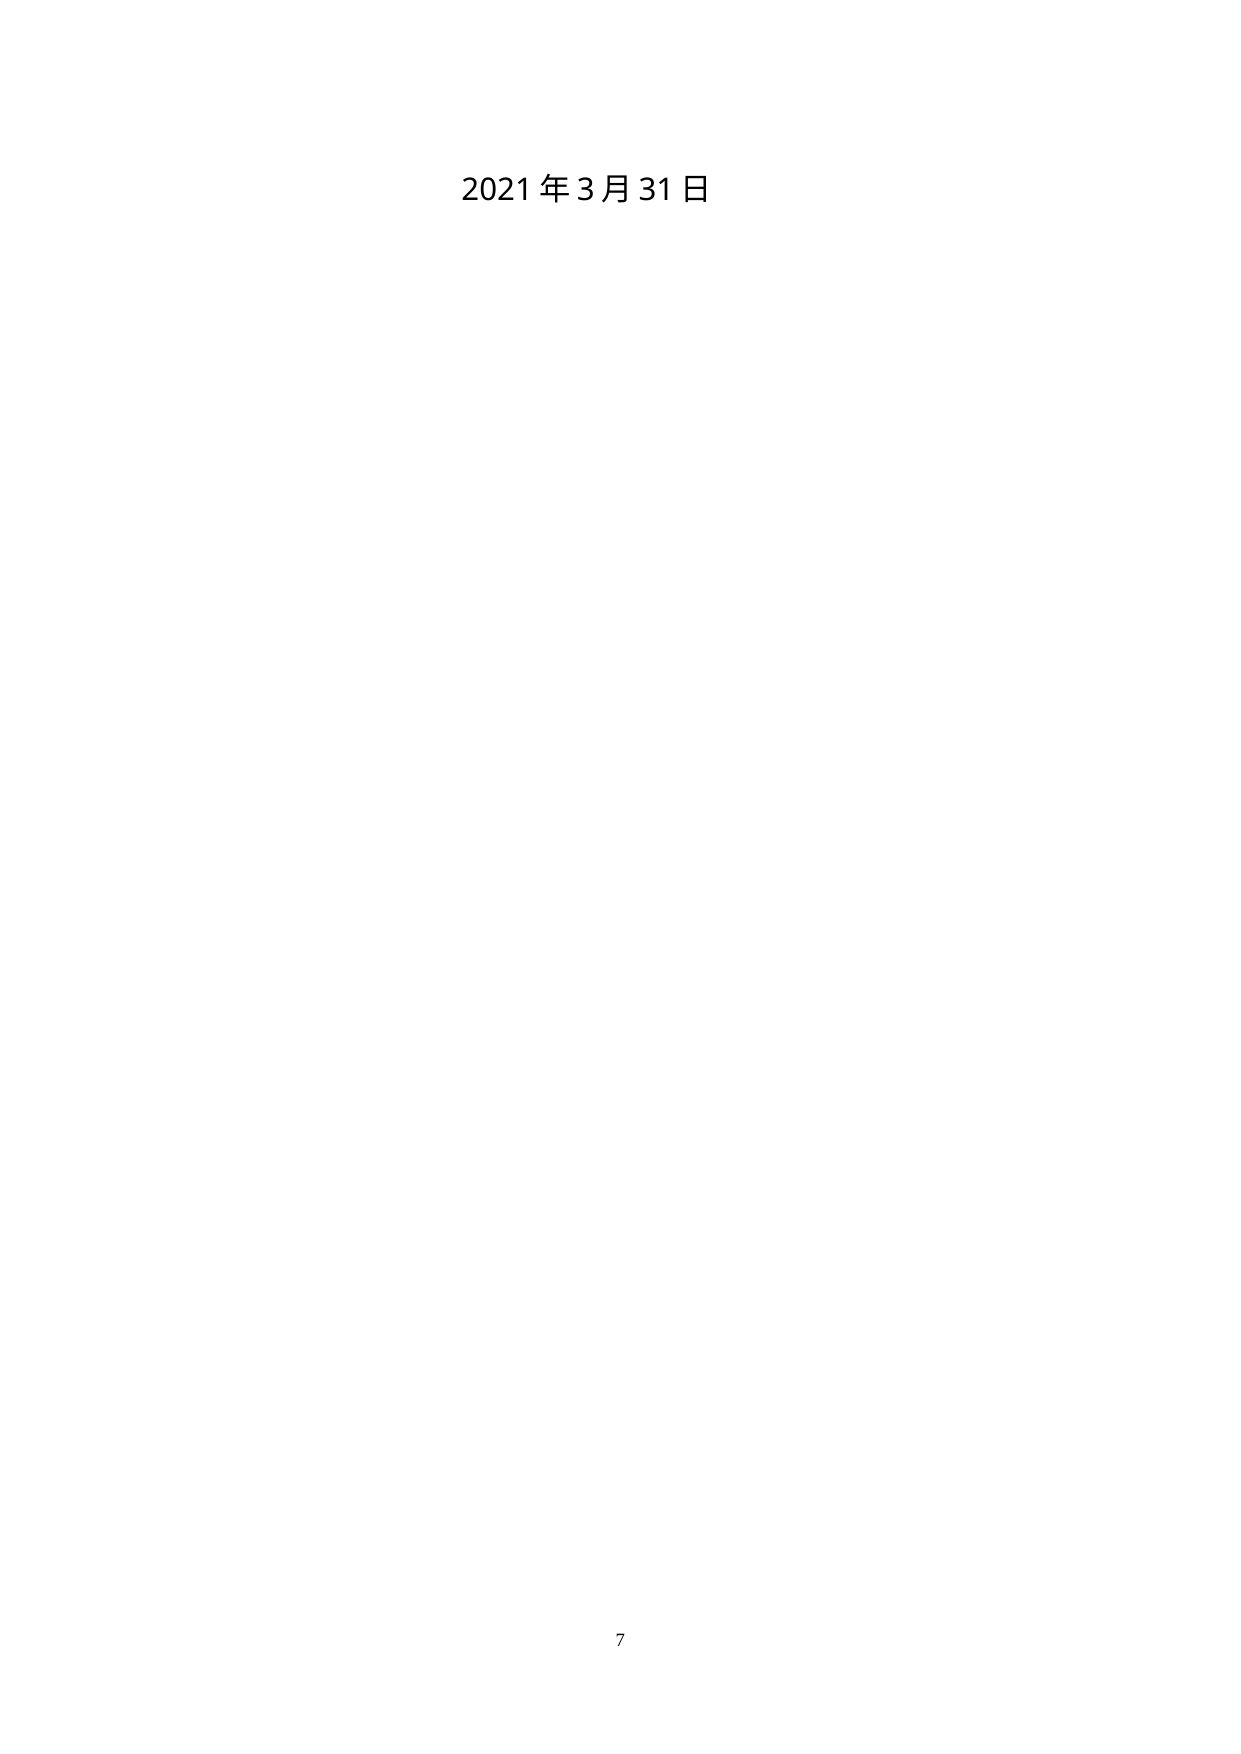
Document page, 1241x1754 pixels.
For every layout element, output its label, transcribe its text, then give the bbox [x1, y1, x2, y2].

text 2021年3月31日 [187, 162, 1053, 210]
